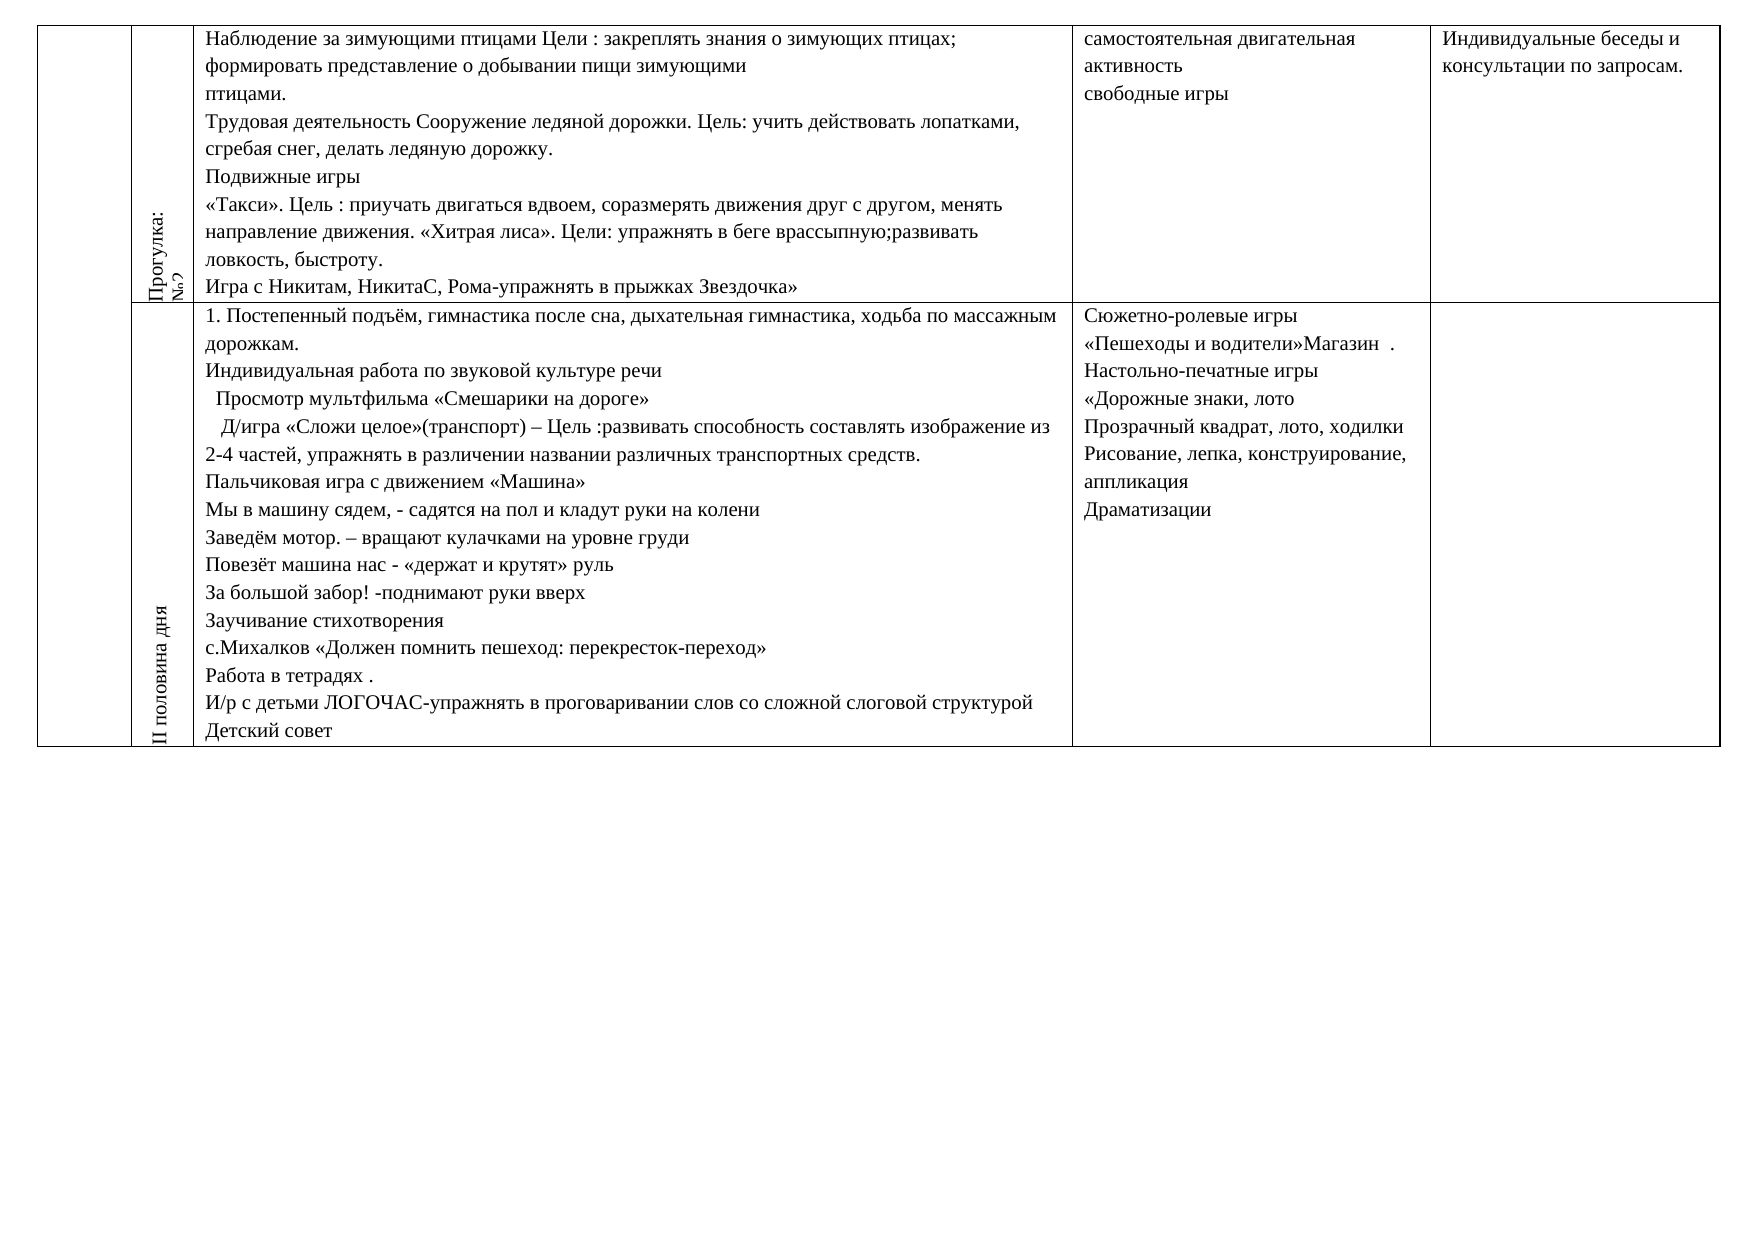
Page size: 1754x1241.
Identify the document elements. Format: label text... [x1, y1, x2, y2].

table_cell 1. Постепенный подъём, гимнастика после сна, дыхательная гимнастика, ходьба по массажным дорожкам. Индивидуальная работа по звуковой культуре речи Просмотр мультфильма «Смешарики на дороге» Д/игра «Сложи целое»(транспорт) – Цель :развивать способность составлять изображение из 2-4 частей, упражнять в различении названии различных транспортных средств. Пальчиковая игра с движением «Машина» Мы в машину сядем, - садятся на пол и кладут руки на колени Заведём мотор. – вращают кулачками на уровне груди Повезёт машина нас - «держат и крутят» руль За большой забор! -поднимают руки вверх Заучивание стихотворения с.Михалков «Должен помнить пешеход: перекресток-переход» Работа в тетрадях . И/р с детьми ЛОГОЧАС-упражнять в проговаривании слов со сложной слоговой структурой Детский совет [194, 303, 1072, 746]
table_cell Индивидуальные беседы и консультации по запросам. [1431, 26, 1719, 302]
table_cell Наблюдение за зимующими птицами Цели : закреплять знания о зимующих птицах; формировать представление о добывании пищи зимующими птицами. Трудовая деятельность Сооружение ледяной дорожки. Цель: учить действовать лопатками, сгребая снег, делать ледяную дорожку. Подвижные игры «Такси». Цель : приучать двигаться вдвоем, соразмерять движения друг с другом, менять направление движения. «Хитрая лиса». Цели: упражнять в беге врассыпную;развивать ловкость, быстроту. Игра с Никитам, НикитаС, Рома-упражнять в прыжках Звездочка» [194, 26, 1072, 302]
table_cell II половина дня [132, 303, 193, 746]
table_cell Прогулка: №2 №2 [132, 26, 193, 302]
table_cell Сюжетно-ролевые игры «Пешеходы и водители»Магазин . Настольно-печатные игры «Дорожные знаки, лото Прозрачный квадрат, лото, ходилки Рисование, лепка, конструирование, аппликация Драматизации [1073, 303, 1430, 746]
table_cell [1431, 303, 1719, 746]
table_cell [1073, 26, 1430, 302]
